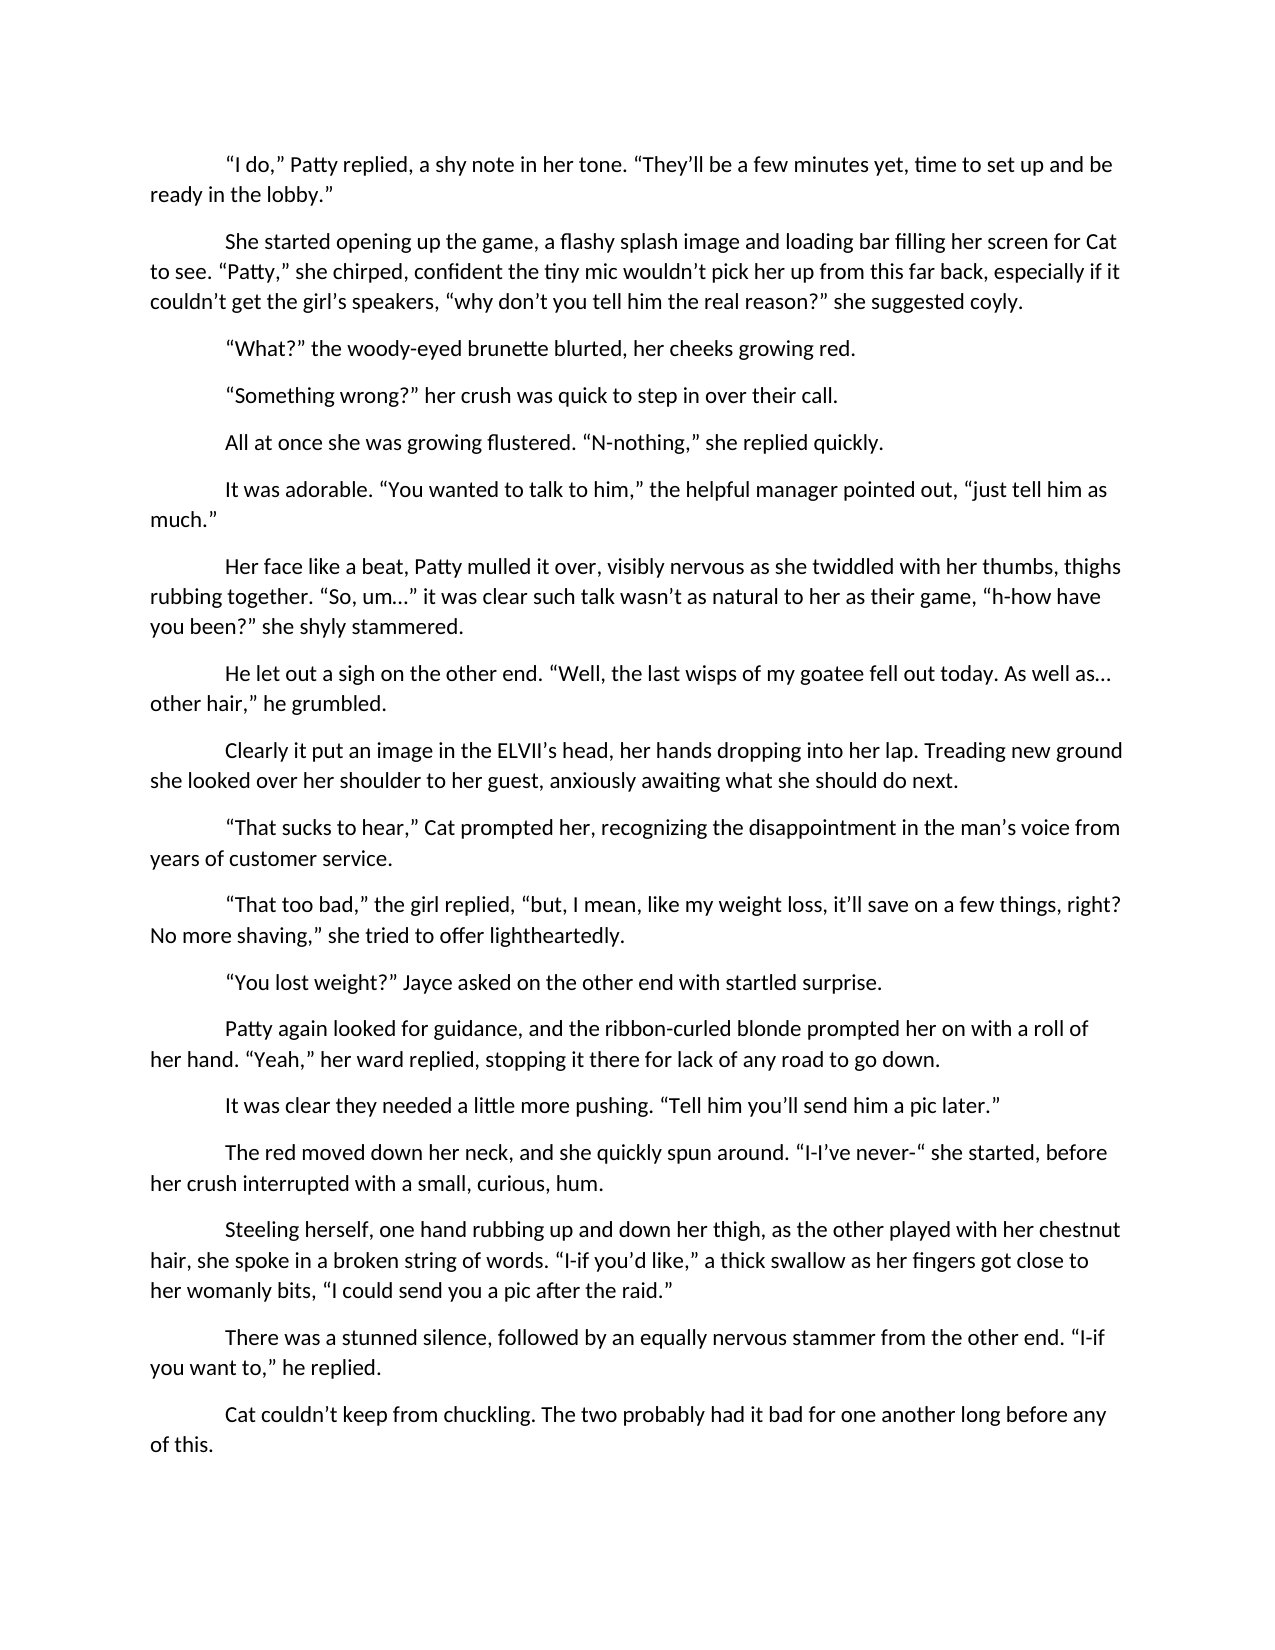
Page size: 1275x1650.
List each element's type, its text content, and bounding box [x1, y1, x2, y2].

text Steeling herself, one hand rubbing up and down her thigh, as the other played with her chestnut hair, she spoke in a broken string of words. “I-if you’d like,” a thick swallow as her fingers got close to her womanly bits, “I could send you a pic after the raid.” [150, 1216, 1125, 1304]
text “What?” the woody-eyed brunette blurted, her cheeks growing red. [150, 334, 1125, 362]
text There was a stunned silence, followed by an equally nervous stammer from the other end. “I-if you want to,” he replied. [150, 1323, 1125, 1381]
text “That too bad,” the girl replied, “but, I mean, like my weight loss, it’ll save on a few things, right? No more shaving,” she tried to offer lightheartedly. [150, 891, 1125, 949]
text It was adorable. “You wanted to talk to him,” the helpful manager pointed out, “just tell him as much.” [150, 475, 1125, 533]
text He let out a sigh on the other end. “Well, the last wisps of my goatee fell out today. As well as… other hair,” he grumbled. [150, 659, 1125, 718]
text All at once she was growing flustered. “N-nothing,” she replied quickly. [150, 428, 1125, 456]
text Patty again looked for guidance, and the ribbon-curled blonde prompted her on with a roll of her hand. “Yeah,” her ward replied, stopping it there for lack of any road to go down. [150, 1014, 1125, 1073]
text “I do,” Patty replied, a shy note in her tone. “They’ll be a few minutes yet, time to set up and be ready in the lobby.” [150, 150, 1125, 208]
text “That sucks to hear,” Cat prompted her, recognizing the disappointment in the man’s voice from years of customer service. [150, 813, 1125, 872]
text Cat couldn’t keep from chuckling. The two probably had it bad for one another long before any of this. [150, 1400, 1125, 1458]
text The red moved down her neck, and she quickly spun around. “I-I’ve never-“ she started, before her crush interrupted with a small, curious, hum. [150, 1138, 1125, 1197]
text She started opening up the game, a flashy splash image and loading bar filling her screen for Cat to see. “Patty,” she chirped, confident the tiny mic wouldn’t pick her up from this far back, especially if it couldn’t get the girl’s speakers, “why don’t you tell him the real reason?” she suggested coyly. [150, 227, 1125, 316]
text “You lost weight?” Jayce asked on the other end with startled surprise. [150, 968, 1125, 996]
text Her face like a beat, Patty mulled it over, visibly nervous as she twiddled with her thumbs, thighs rubbing together. “So, um…” it was clear such talk wasn’t as natural to her as their game, “h-how have you been?” she shyly stammered. [150, 552, 1125, 641]
text It was clear they needed a little more pushing. “Tell him you’ll send him a pic later.” [150, 1092, 1125, 1120]
text “Something wrong?” her crush was quick to step in over their call. [150, 381, 1125, 409]
text Clearly it put an image in the ELVII’s head, her hands dropping into her lap. Treading new ground she looked over her shoulder to her guest, anxiously awaiting what she should do next. [150, 736, 1125, 795]
